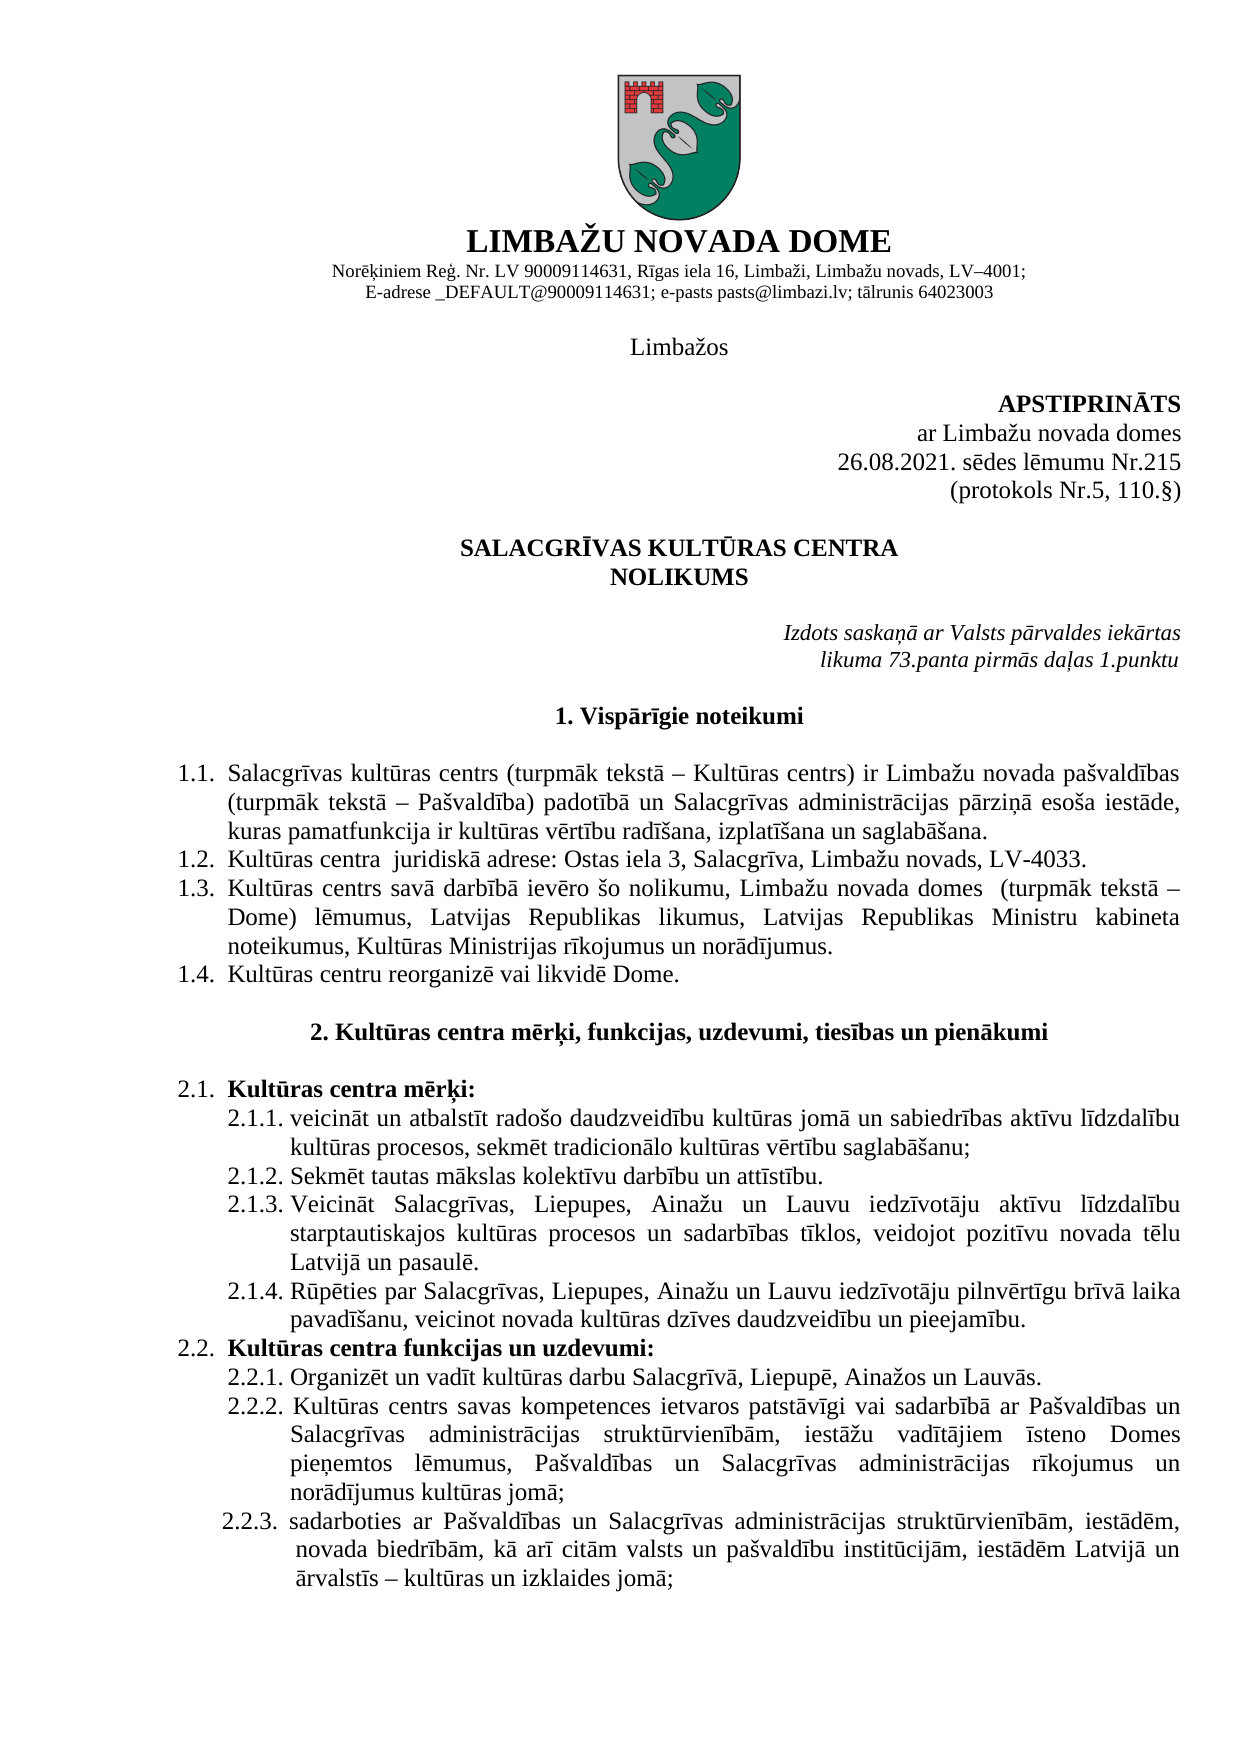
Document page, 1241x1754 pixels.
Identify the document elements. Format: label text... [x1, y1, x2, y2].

text 2.1.3. Veicināt Salacgrīvas, Liepupes, Ainažu un Lauvu iedzīvotāju aktīvu līdzdalību starptautiskajos kultūras procesos un sadarbības tīklos, veidojot pozitīvu novada tēlu Latvijā un pasaulē. [227, 1189, 1181, 1276]
text 2.1.1. veicināt un atbalstīt radošo daudzveidību kultūras jomā un sabiedrības aktīvu līdzdalību kultūras procesos, sekmēt tradicionālo kultūras vērtību saglabāšanu; [227, 1103, 1181, 1161]
text (protokols Nr.5, 110.§) [177, 476, 1181, 504]
list Kultūras centra juridiskā adrese: Ostas iela 3, Salacgrīva, Limbažu novads, LV-4033. [177, 844, 1181, 873]
text 1. Vispārīgie noteikumi [177, 701, 1181, 729]
text 2. Kultūras centra mērķi, funkcijas, uzdevumi, tiesības un pienākumi [177, 1017, 1181, 1046]
text ar Limbažu novada domes [177, 418, 1181, 447]
picture [616, 73, 743, 222]
text 2.2.1. Organizēt un vadīt kultūras darbu Salacgrīvā, Liepupē, Ainažos un Lauvās. [227, 1362, 1181, 1391]
list Kultūras centra mērķi: [177, 1074, 1181, 1103]
text 26.08.2021. sēdes lēmumu Nr.215 [177, 447, 1181, 476]
list Kultūras centru reorganizē vai likvidē Dome. [177, 959, 1181, 988]
text 2.1.4. Rūpēties par Salacgrīvas, Liepupes, Ainažu un Lauvu iedzīvotāju pilnvērtīgu brīvā laika pavadīšanu, veicinot novada kultūras dzīves daudzveidību un pieejamību. [227, 1276, 1181, 1333]
text APSTIPRINĀTS [177, 389, 1181, 418]
text Izdots saskaņā ar Valsts pārvaldes iekārtas [177, 619, 1181, 646]
text Limbažos [177, 332, 1181, 361]
text 2.1.2. Sekmēt tautas mākslas kolektīvu darbību un attīstību. [227, 1161, 1181, 1189]
text SALACGRĪVAS KULTŪRAS CENTRA [177, 533, 1181, 562]
text likuma 73.panta pirmās daļas 1.punktu [177, 646, 1181, 672]
list Salacgrīvas kultūras centrs (turpmāk tekstā – Kultūras centrs) ir Limbažu novada pašvaldības (turpmāk tekstā – Pašvaldība) padotībā un Salacgrīvas administrācijas pārziņā esoša iestāde, kuras pamatfunkcija ir kultūras vērtību radīšana, izplatīšana un saglabāšana. [177, 758, 1181, 844]
text 2.2.2. Kultūras centrs savas kompetences ietvaros patstāvīgi vai sadarbībā ar Pašvaldības un Salacgrīvas administrācijas struktūrvienībām, iestāžu vadītājiem īsteno Domes pieņemtos lēmumus, Pašvaldības un Salacgrīvas administrācijas rīkojumus un norādījumus kultūras jomā; [227, 1391, 1181, 1506]
list Kultūras centra funkcijas un uzdevumi: [177, 1333, 1181, 1362]
list Kultūras centrs savā darbībā ievēro šo nolikumu, Limbažu novada domes (turpmāk tekstā – Dome) lēmumus, Latvijas Republikas likumus, Latvijas Republikas Ministru kabineta noteikumus, Kultūras Ministrijas rīkojumus un norādījumus. [177, 873, 1181, 959]
text 2.2.3. sadarboties ar Pašvaldības un Salacgrīvas administrācijas struktūrvienībām, iestādēm, novada biedrībām, kā arī citām valsts un pašvaldību institūcijām, iestādēm Latvijā un ārvalstīs – kultūras un izklaides jomā; [222, 1506, 1181, 1592]
text NOLIKUMS [177, 562, 1181, 591]
